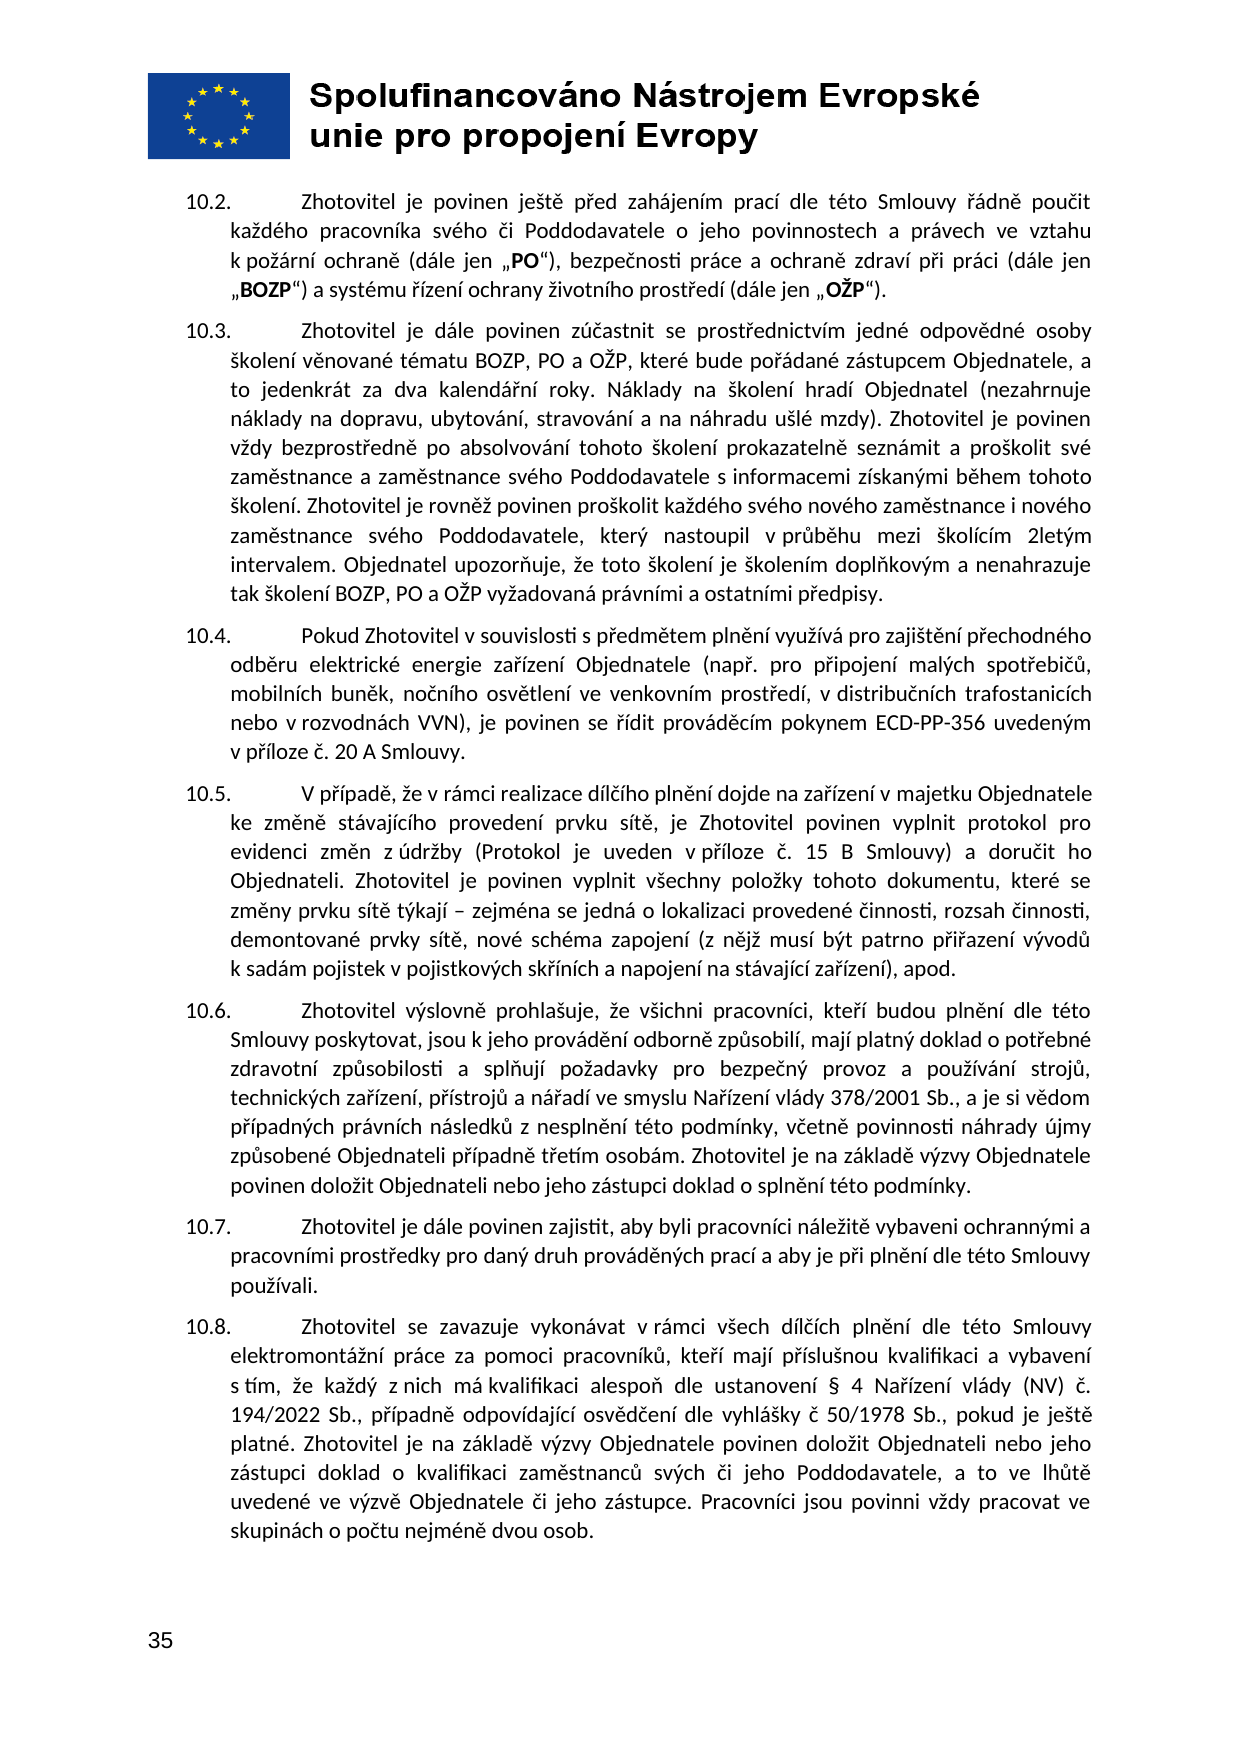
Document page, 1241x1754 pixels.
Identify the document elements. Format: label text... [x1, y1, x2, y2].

list Zhotovitel je dále povinen zajistit, aby byli pracovníci náležitě vybaveni ochrannými a pracovními prostředky pro daný druh prováděných prací a aby je při plnění dle této Smlouvy používali. [185, 1211, 1093, 1299]
picture [147, 73, 991, 160]
list Zhotovitel je dále povinen zúčastnit se prostřednictvím jedné odpovědné osoby školení věnované tématu BOZP, PO a OŽP, které bude pořádané zástupcem Objednatele, a to jedenkrát za dva kalendářní roky. Náklady na školení hradí Objednatel (nezahrnuje náklady na dopravu, ubytování, stravování a na náhradu ušlé mzdy). Zhotovitel je povinen vždy bezprostředně po absolvování tohoto školení prokazatelně seznámit a proškolit své zaměstnance a zaměstnance svého Poddodavatele s informacemi získanými během tohoto školení. Zhotovitel je rovněž povinen proškolit každého svého nového zaměstnance i nového zaměstnance svého Poddodavatele, který nastoupil v průběhu mezi školícím 2letým intervalem. Objednatel upozorňuje, že toto školení je školením doplňkovým a nenahrazuje tak školení BOZP, PO a OŽP vyžadovaná právními a ostatními předpisy. [185, 316, 1093, 607]
list Zhotovitel se zavazuje vykonávat v rámci všech dílčích plnění dle této Smlouvy elektromontážní práce za pomoci pracovníků, kteří mají příslušnou kvalifikaci a vybavení s tím, že každý z nich má kvalifikaci alespoň dle ustanovení § 4 Nařízení vlády (NV) č. 194/2022 Sb., případně odpovídající osvědčení dle vyhlášky č 50/1978 Sb., pokud je ještě platné. Zhotovitel je na základě výzvy Objednatele povinen doložit Objednateli nebo jeho zástupci doklad o kvalifikaci zaměstnanců svých či jeho Poddodavatele, a to ve lhůtě uvedené ve výzvě Objednatele či jeho zástupce. Pracovníci jsou povinni vždy pracovat ve skupinách o počtu nejméně dvou osob. [185, 1311, 1093, 1545]
list Pokud Zhotovitel v souvislosti s předmětem plnění využívá pro zajištění přechodného odběru elektrické energie zařízení Objednatele (např. pro připojení malých spotřebičů, mobilních buněk, nočního osvětlení ve venkovním prostředí, v distribučních trafostanicích nebo v rozvodnách VVN), je povinen se řídit prováděcím pokynem ECD-PP-356 uvedeným v příloze č. 20 A Smlouvy. [185, 620, 1093, 766]
list Zhotovitel výslovně prohlašuje, že všichni pracovníci, kteří budou plnění dle této Smlouvy poskytovat, jsou k jeho provádění odborně způsobilí, mají platný doklad o potřebné zdravotní způsobilosti a splňují požadavky pro bezpečný provoz a používání strojů, technických zařízení, přístrojů a nářadí ve smyslu Nařízení vlády 378/2001 Sb., a je si vědom případných právních následků z nesplnění této podmínky, včetně povinnosti náhrady újmy způsobené Objednateli případně třetím osobám. Zhotovitel je na základě výzvy Objednatele povinen doložit Objednateli nebo jeho zástupci doklad o splnění této podmínky. [185, 995, 1093, 1199]
list V případě, že v rámci realizace dílčího plnění dojde na zařízení v majetku Objednatele ke změně stávajícího provedení prvku sítě, je Zhotovitel povinen vyplnit protokol pro evidenci změn z údržby (Protokol je uveden v příloze č. 15 B Smlouvy) a doručit ho Objednateli. Zhotovitel je povinen vyplnit všechny položky tohoto dokumentu, které se změny prvku sítě týkají – zejména se jedná o lokalizaci provedené činnosti, rozsah činnosti, demontované prvky sítě, nové schéma zapojení (z nějž musí být patrno přiřazení vývodů k sadám pojistek v pojistkových skříních a napojení na stávající zařízení), apod. [185, 778, 1093, 982]
list Zhotovitel je povinen ještě před zahájením prací dle této Smlouvy řádně poučit každého pracovníka svého či Poddodavatele o jeho povinnostech a právech ve vztahu k požární ochraně (dále jen „PO“), bezpečnosti práce a ochraně zdraví při práci (dále jen „BOZP“) a systému řízení ochrany životního prostředí (dále jen „OŽP“). [185, 186, 1093, 303]
